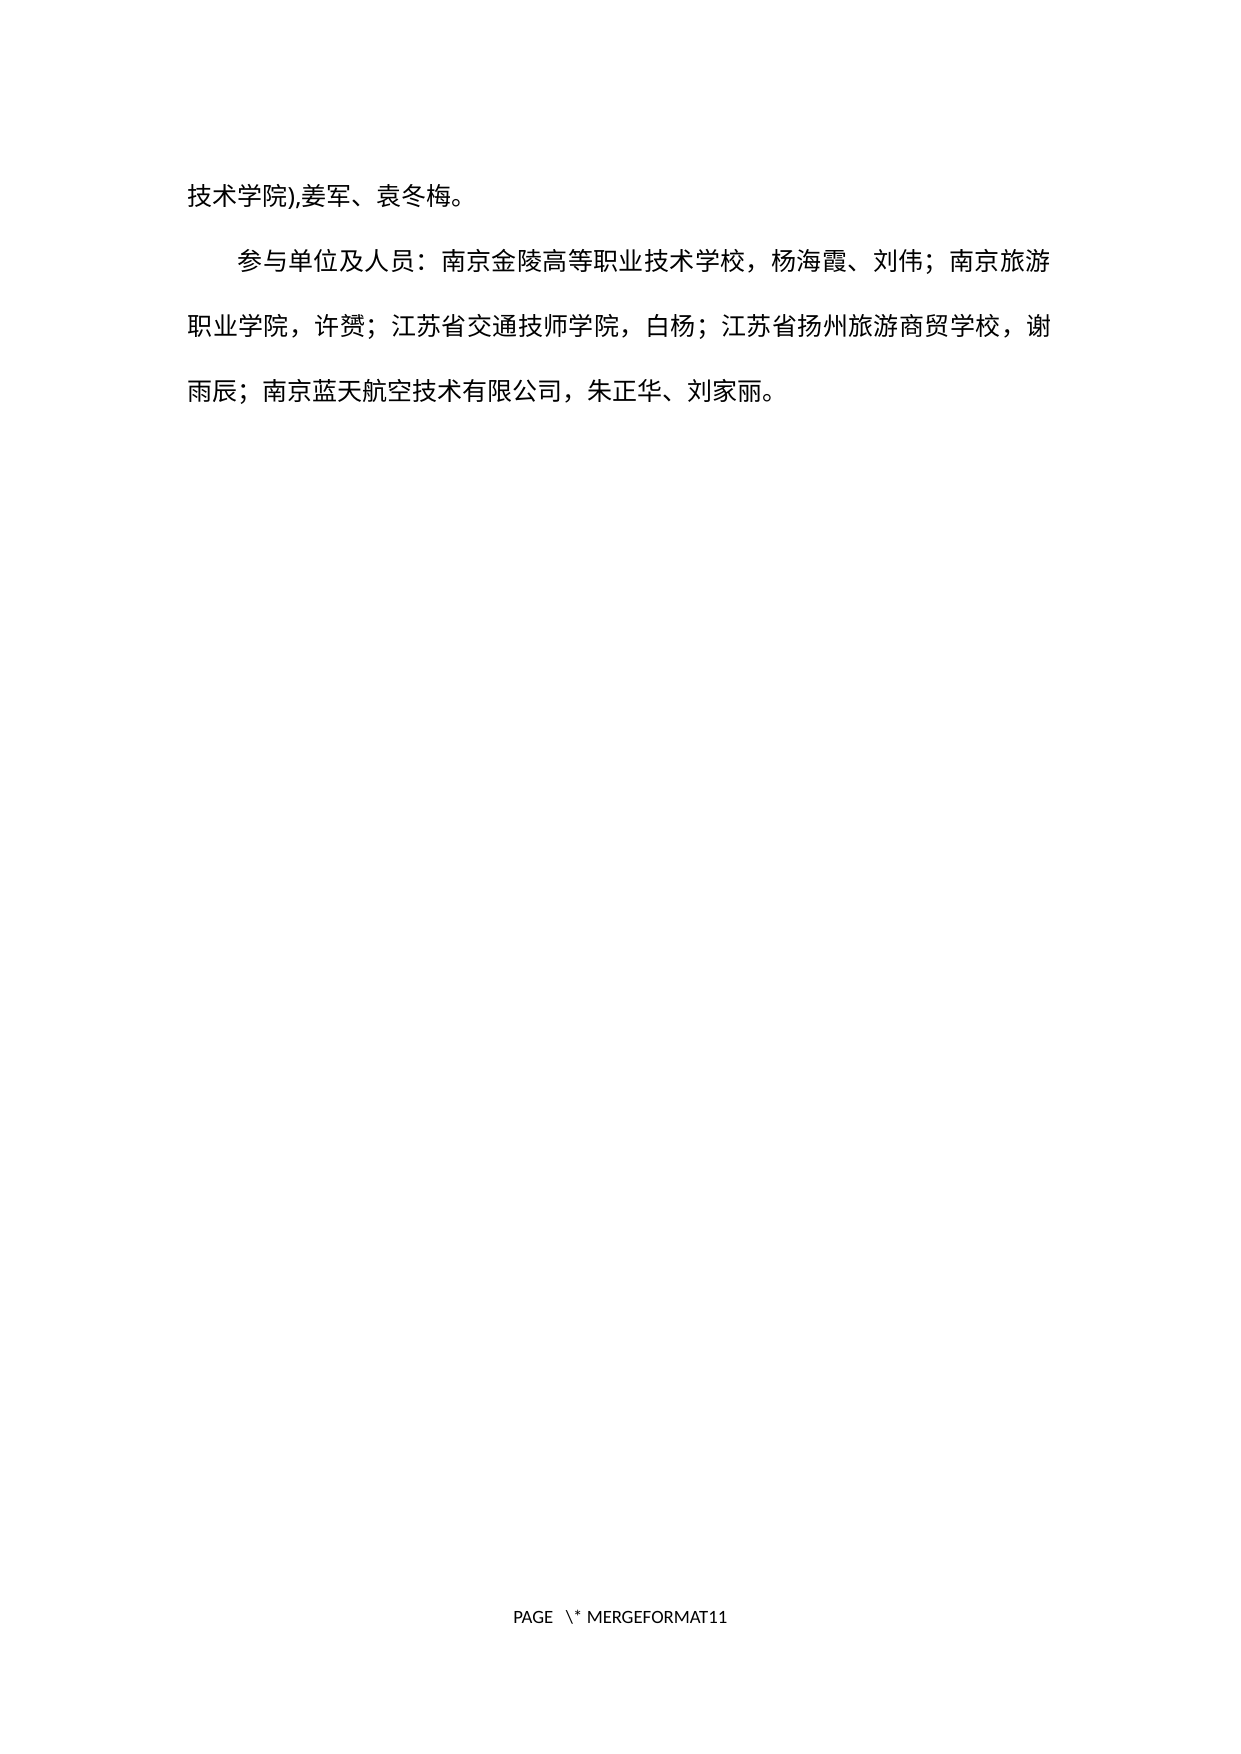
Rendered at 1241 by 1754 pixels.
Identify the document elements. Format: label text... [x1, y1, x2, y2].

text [187, 162, 1053, 227]
text 参与单位及人员：南京金陵高等职业技术学校，杨海霞、刘伟；南京旅游职业学院，许赟；江苏省交通技师学院，白杨；江苏省扬州旅游商贸学校，谢雨辰；南京蓝天航空技术有限公司，朱正华、刘家丽。 [187, 227, 1053, 422]
